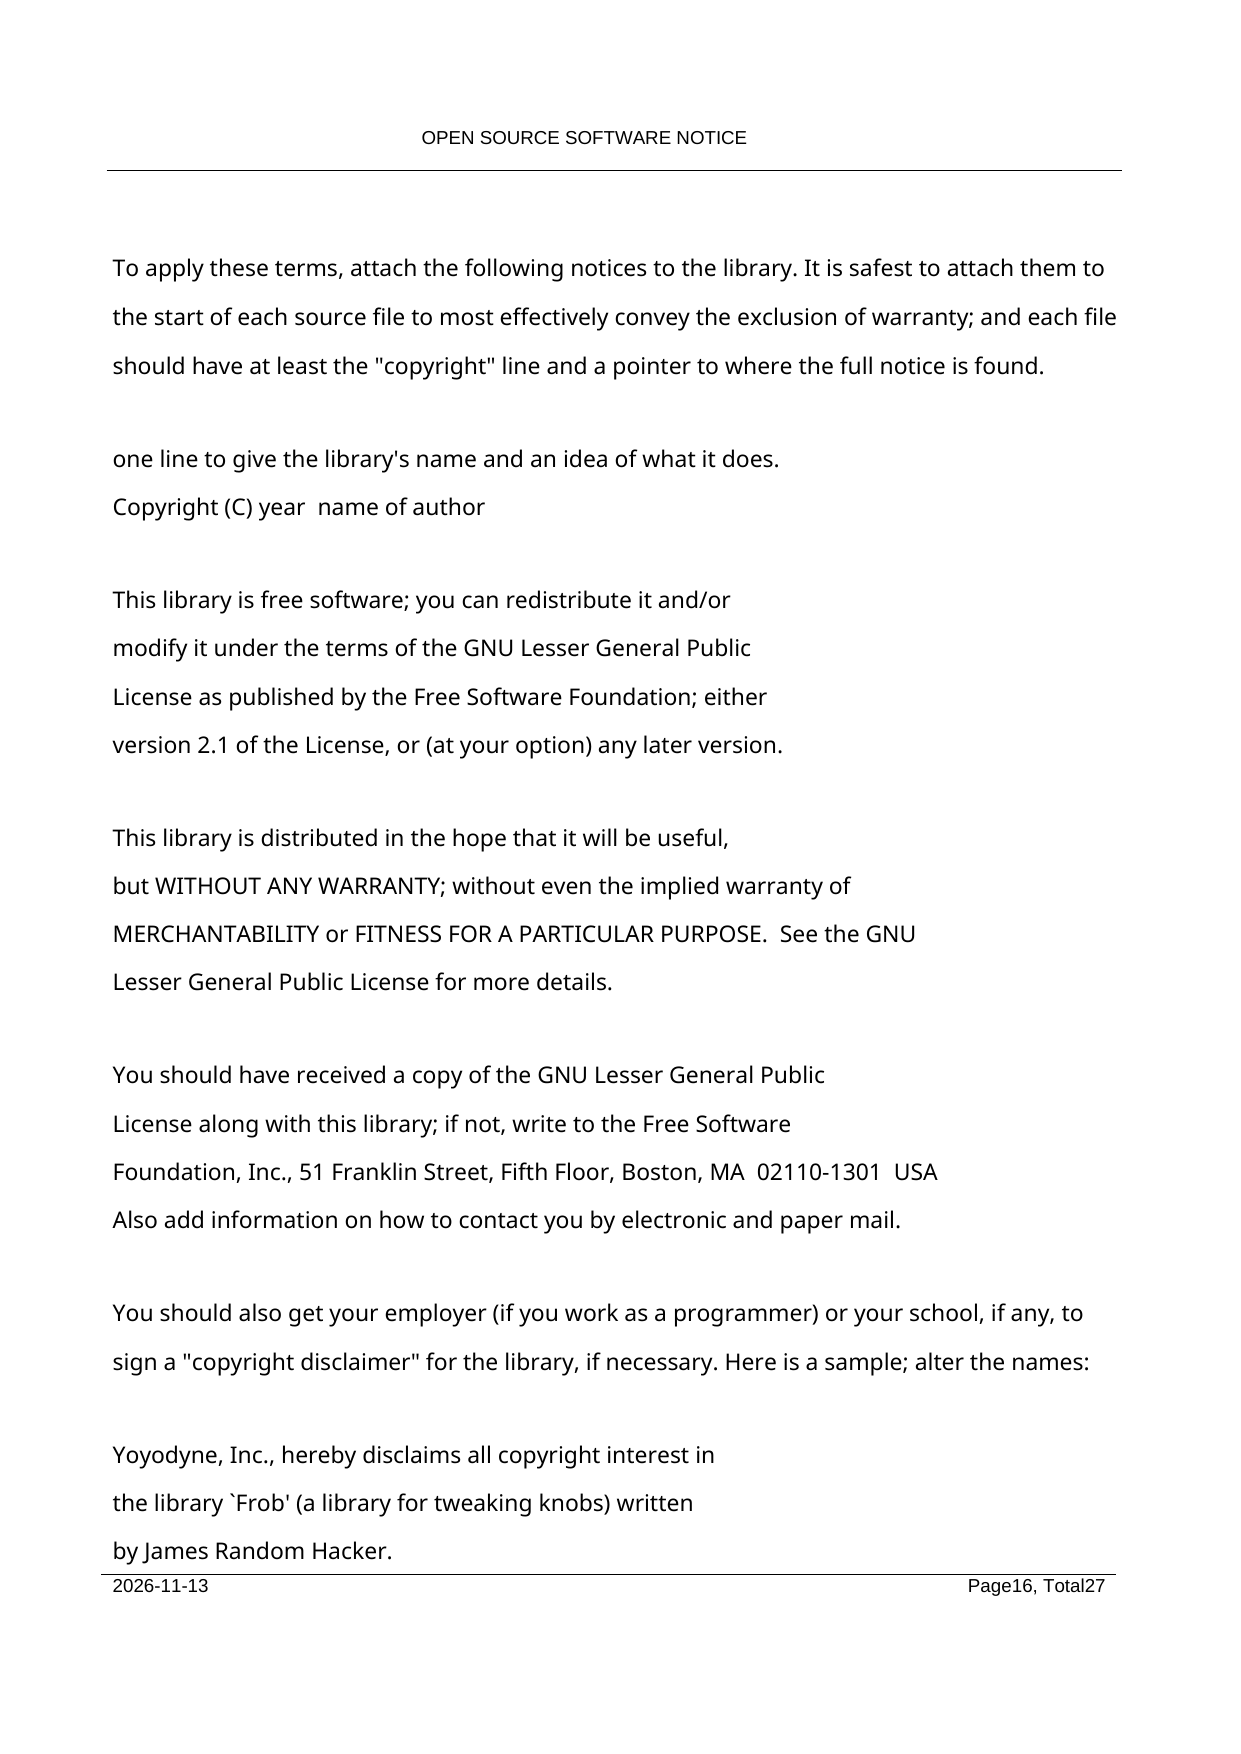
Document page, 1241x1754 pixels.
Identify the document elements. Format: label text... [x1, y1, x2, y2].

text You should also get your employer (if you work as a programmer) or your school, if any, to sign a "copyright disclaimer" for the library, if necessary. Here is a sample; alter the names: [112, 1296, 1128, 1378]
text the library `Frob' (a library for tweaking knobs) written [112, 1486, 1128, 1519]
text but WITHOUT ANY WARRANTY; without even the implied warranty of [112, 869, 1128, 902]
text Copyright (C) year name of author [112, 490, 1128, 523]
text License as published by the Free Software Foundation; either [112, 680, 1128, 712]
text Foundation, Inc., 51 Franklin Street, Fifth Floor, Boston, MA 02110-1301 USA [112, 1155, 1128, 1187]
text This library is distributed in the hope that it will be useful, [112, 821, 1128, 854]
text modify it under the terms of the GNU Lesser General Public [112, 632, 1128, 664]
text License along with this library; if not, write to the Free Software [112, 1107, 1128, 1139]
text by James Random Hacker. [112, 1534, 1128, 1567]
text MERCHANTABILITY or FITNESS FOR A PARTICULAR PURPOSE. See the GNU [112, 917, 1128, 950]
text Also add information on how to contact you by electronic and paper mail. [112, 1203, 1128, 1236]
text Yoyodyne, Inc., hereby disclaims all copyright interest in [112, 1438, 1128, 1471]
text one line to give the library's name and an idea of what it does. [112, 442, 1128, 475]
text Lesser General Public License for more details. [112, 966, 1128, 998]
text You should have received a copy of the GNU Lesser General Public [112, 1059, 1128, 1091]
text version 2.1 of the License, or (at your option) any later version. [112, 728, 1128, 760]
text This library is free software; you can redistribute it and/or [112, 583, 1128, 616]
text To apply these terms, attach the following notices to the library. It is safest to attach them to the start of each source file to most effectively convey the exclusion of warranty; and each file should have at least the "copyright" line and a pointer to where the full notice is found. [112, 251, 1128, 381]
